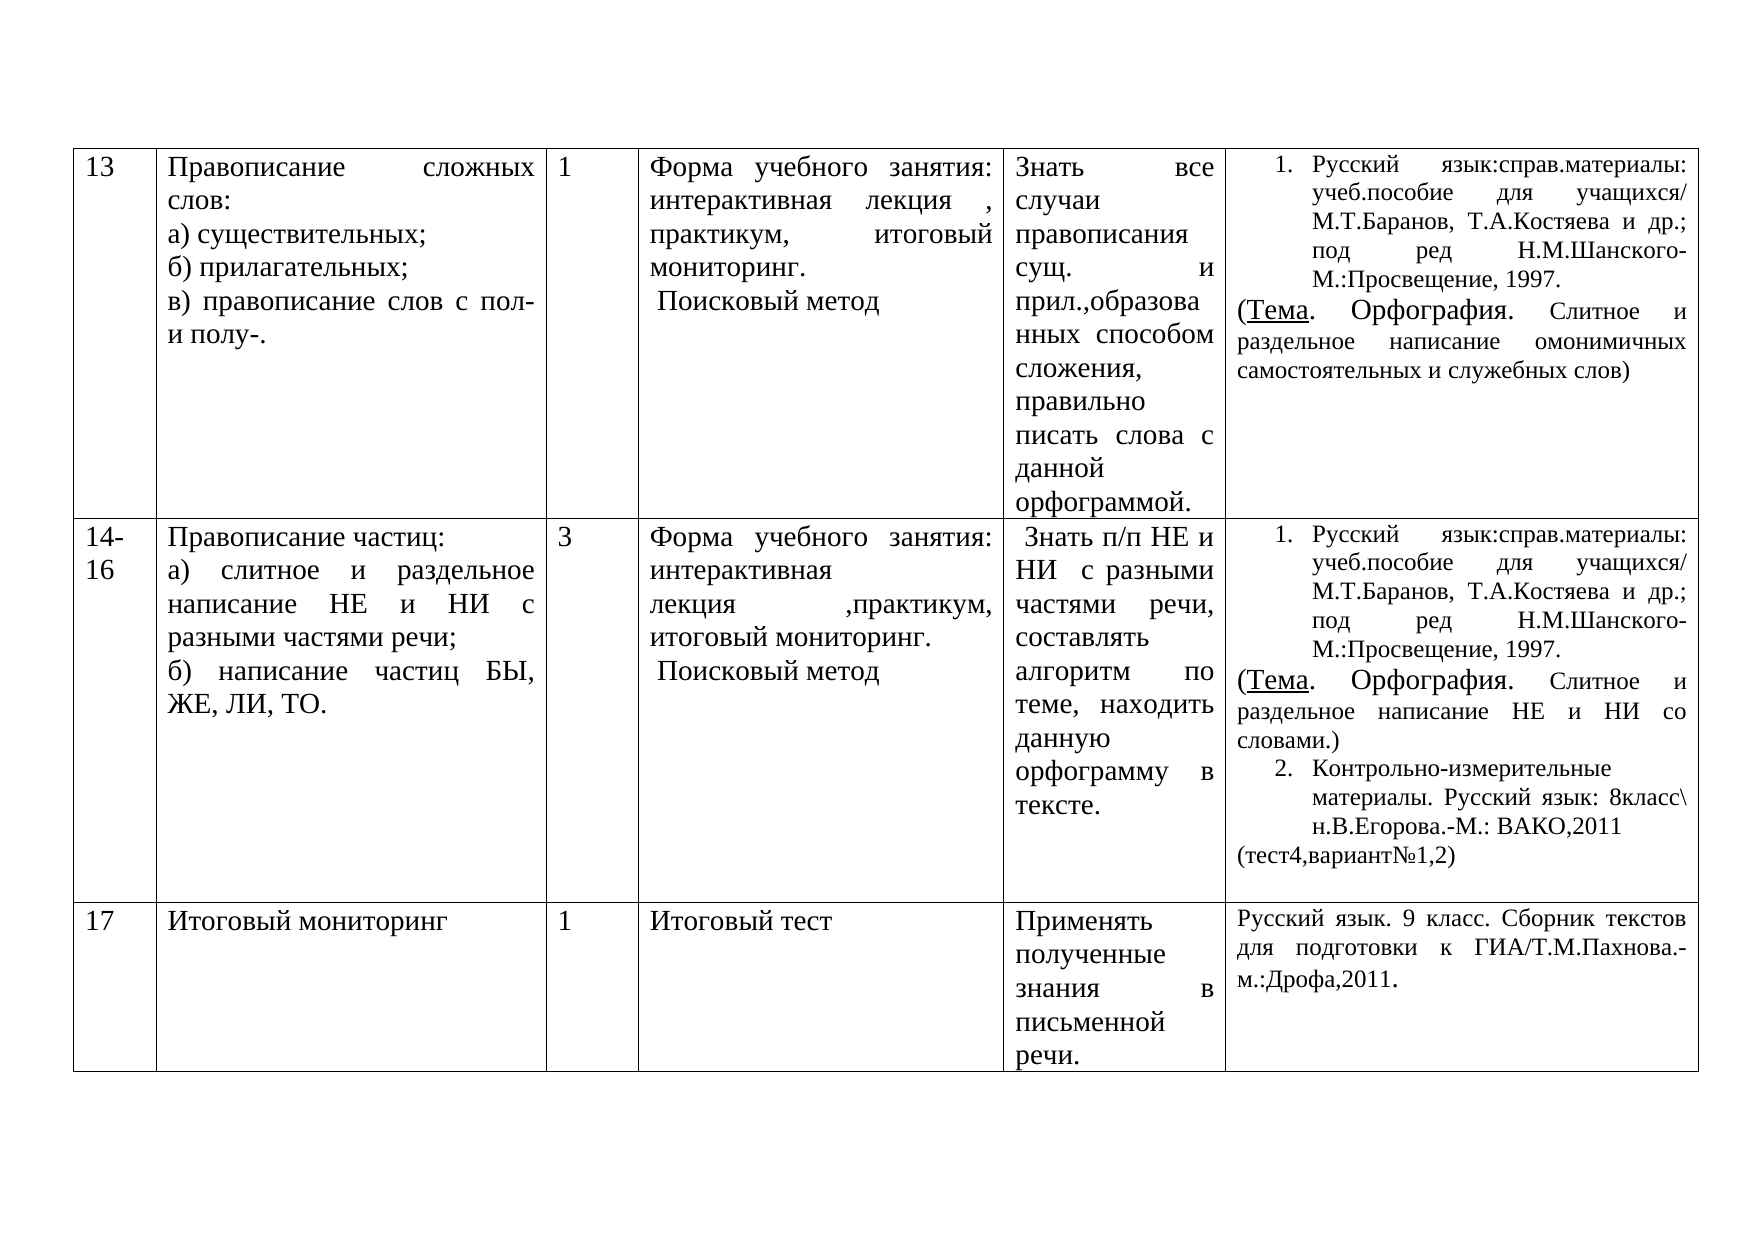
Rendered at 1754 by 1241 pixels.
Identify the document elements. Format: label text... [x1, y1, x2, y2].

table_cell Правописание сложных слов: а) существительных; б) прилагательных; в) правописание слов с пол- и полу-. [157, 149, 546, 518]
table_cell Форма учебного занятия: интерактивная лекция ,практикум, итоговый мониторинг. Поисковый метод [639, 519, 1003, 902]
table_cell Русский язык:справ.материалы: учеб.пособие для учащихся/ М.Т.Баранов, Т.А.Костяева и др.; под ред Н.М.Шанского-М.:Просвещение, 1997. (Тема. Орфография. Слитное и раздельное написание омонимичных самостоятельных и служебных слов) [1226, 149, 1698, 518]
table_cell 1 [547, 903, 638, 1071]
table_cell Итоговый тест [639, 903, 1003, 1071]
table_cell Русский язык:справ.материалы: учеб.пособие для учащихся/ М.Т.Баранов, Т.А.Костяева и др.; под ред Н.М.Шанского-М.:Просвещение, 1997. (Тема. Орфография. Слитное и раздельное написание НЕ и НИ со словами.) Контрольно-измерительные материалы. Русский язык: 8класс\н.В.Егорова.-М.: ВАКО,2011 (тест4,вариант№1,2) [1226, 519, 1698, 902]
table_cell Знать все случаи правописания сущ. и прил.,образованных способом сложения, правильно писать слова с данной орфограммой. [1004, 149, 1225, 518]
table_cell 17 [74, 903, 156, 1071]
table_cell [639, 149, 1003, 518]
table_cell Знать п/п НЕ и НИ с разными частями речи, составлять алгоритм по теме, находить данную орфограмму в тексте. [1004, 519, 1225, 902]
table_cell 14-16 [74, 519, 156, 902]
table_cell Итоговый мониторинг [157, 903, 546, 1071]
table_cell Русский язык. 9 класс. Сборник текстов для подготовки к ГИА/Т.М.Пахнова.- м.:Дрофа,2011. [1226, 903, 1698, 1071]
table_cell Применять полученные знания в письменной речи. [1004, 903, 1225, 1071]
table_cell 1 [547, 149, 638, 518]
table_cell 13 [74, 149, 156, 518]
table_cell Правописание частиц: а) слитное и раздельное написание НЕ и НИ с разными частями речи; б) написание частиц БЫ, ЖЕ, ЛИ, ТО. [157, 519, 546, 902]
table_cell 3 [547, 519, 638, 902]
